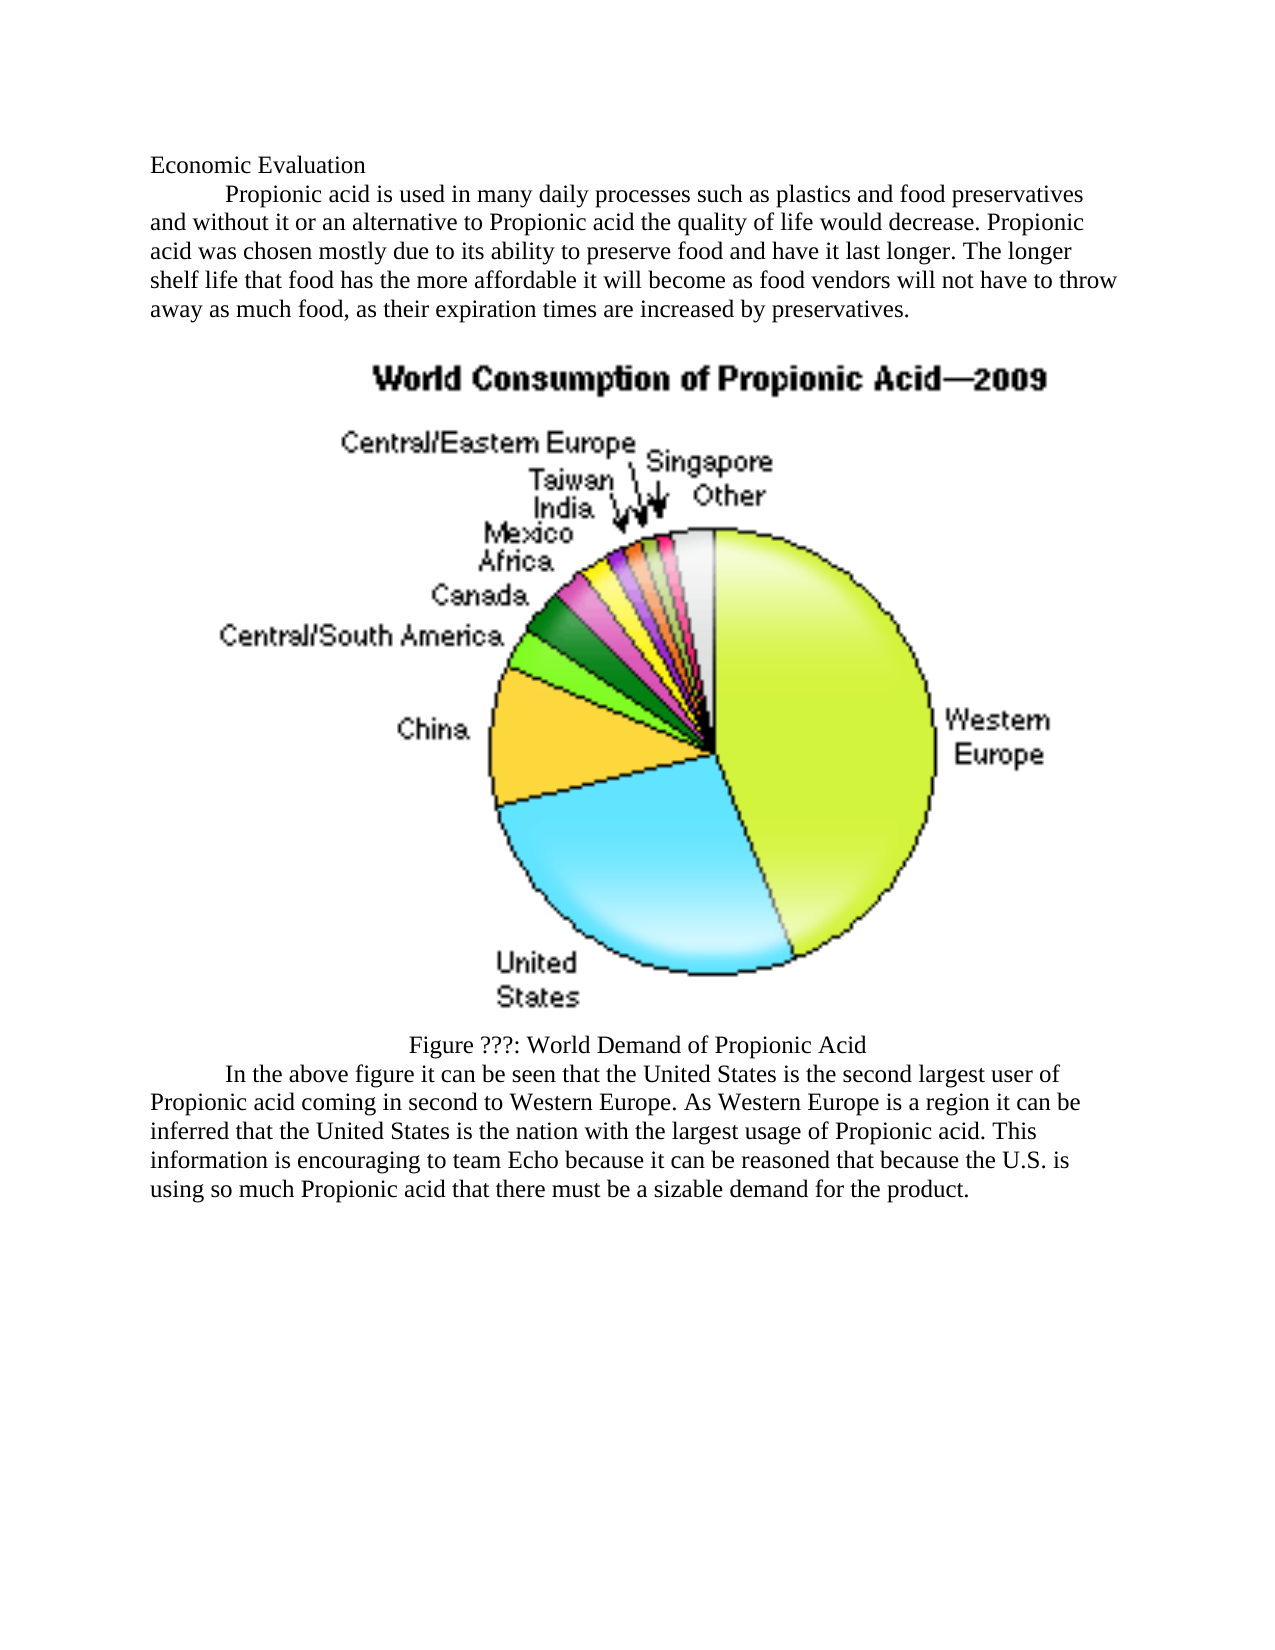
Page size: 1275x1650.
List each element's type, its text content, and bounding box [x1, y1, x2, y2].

text Economic Evaluation [150, 150, 1125, 179]
text Propionic acid is used in many daily processes such as plastics and food preservatives and without it or an alternative to Propionic acid the quality of life would decrease. Propionic acid was chosen mostly due to its ability to preserve food and have it last longer. The longer shelf life that food has the more affordable it will become as food vendors will not have to throw away as much food, as their expiration times are increased by preservatives. [150, 179, 1125, 322]
text In the above figure it can be seen that the United States is the second largest user of Propionic acid coming in second to Western Europe. As Western Europe is a region it can be inferred that the United States is the nation with the largest usage of Propionic acid. This information is encouraging to team Echo because it can be reasoned that because the U.S. is using so much Propionic acid that there must be a sizable demand for the product. [150, 1059, 1125, 1202]
text Figure ???: World Demand of Propionic Acid [150, 1030, 1125, 1059]
picture [206, 351, 1069, 1030]
